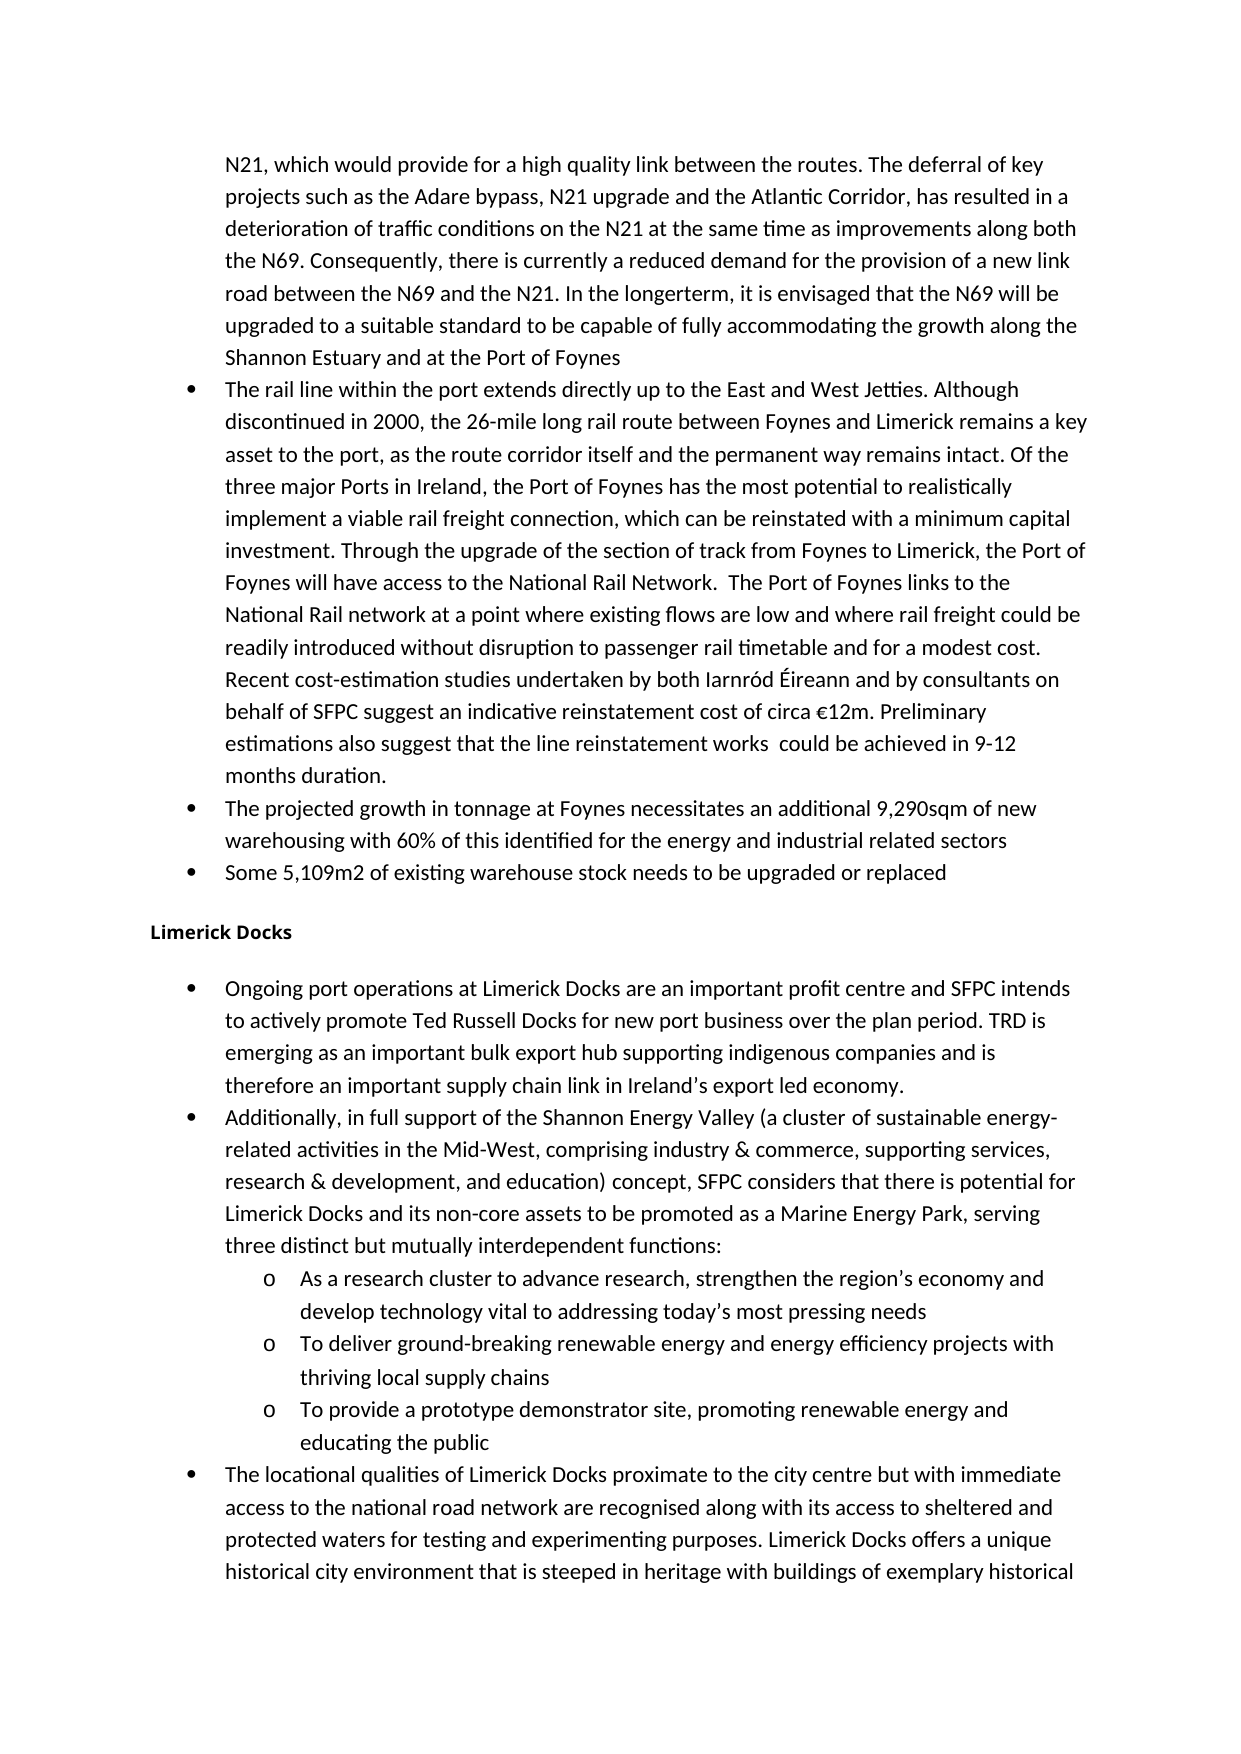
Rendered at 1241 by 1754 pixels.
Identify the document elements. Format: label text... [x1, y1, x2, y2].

list Ongoing port operations at Limerick Docks are an important profit centre and SFPC intends to actively promote Ted Russell Docks for new port business over the plan period. TRD is emerging as an important bulk export hub supporting indigenous companies and is therefore an important supply chain link in Ireland’s export led economy. [187, 974, 1090, 1099]
list Some 5,109m2 of existing warehouse stock needs to be upgraded or replaced [187, 858, 1090, 886]
list The rail line within the port extends directly up to the East and West Jetties. Although discontinued in 2000, the 26-mile long rail route between Foynes and Limerick remains a key asset to the port, as the route corridor itself and the permanent way remains intact. Of the three major Ports in Ireland, the Port of Foynes has the most potential to realistically implement a viable rail freight connection, which can be reinstated with a minimum capital investment. Through the upgrade of the section of track from Foynes to Limerick, the Port of Foynes will have access to the National Rail Network. The Port of Foynes links to the National Rail network at a point where existing flows are low and where rail freight could be readily introduced without disruption to passenger rail timetable and for a modest cost. Recent cost-estimation studies undertaken by both Iarnród Éireann and by consultants on behalf of SFPC suggest an indicative reinstatement cost of circa €12m. Preliminary estimations also suggest that the line reinstatement works could be achieved in 9-12 months duration. [187, 375, 1090, 789]
list To deliver ground-breaking renewable energy and energy efficiency projects with thriving local supply chains [262, 1329, 1090, 1391]
list To provide a prototype demonstrator site, promoting renewable energy and educating the public [262, 1395, 1090, 1456]
list As a research cluster to advance research, strengthen the region’s economy and develop technology vital to addressing today’s most pressing needs [262, 1264, 1090, 1325]
list The projected growth in tonnage at Foynes necessitates an additional 9,290sqm of new warehousing with 60% of this identified for the energy and industrial related sectors [187, 794, 1090, 854]
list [187, 1460, 1090, 1585]
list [187, 150, 1090, 371]
list Additionally, in full support of the Shannon Energy Valley (a cluster of sustainable energy-related activities in the Mid-West, comprising industry & commerce, supporting services, research & development, and education) concept, SFPC considers that there is potential for Limerick Docks and its non-core assets to be promoted as a Marine Energy Park, serving three distinct but mutually interdependent functions: [187, 1103, 1090, 1260]
text Limerick Docks [150, 919, 1090, 945]
